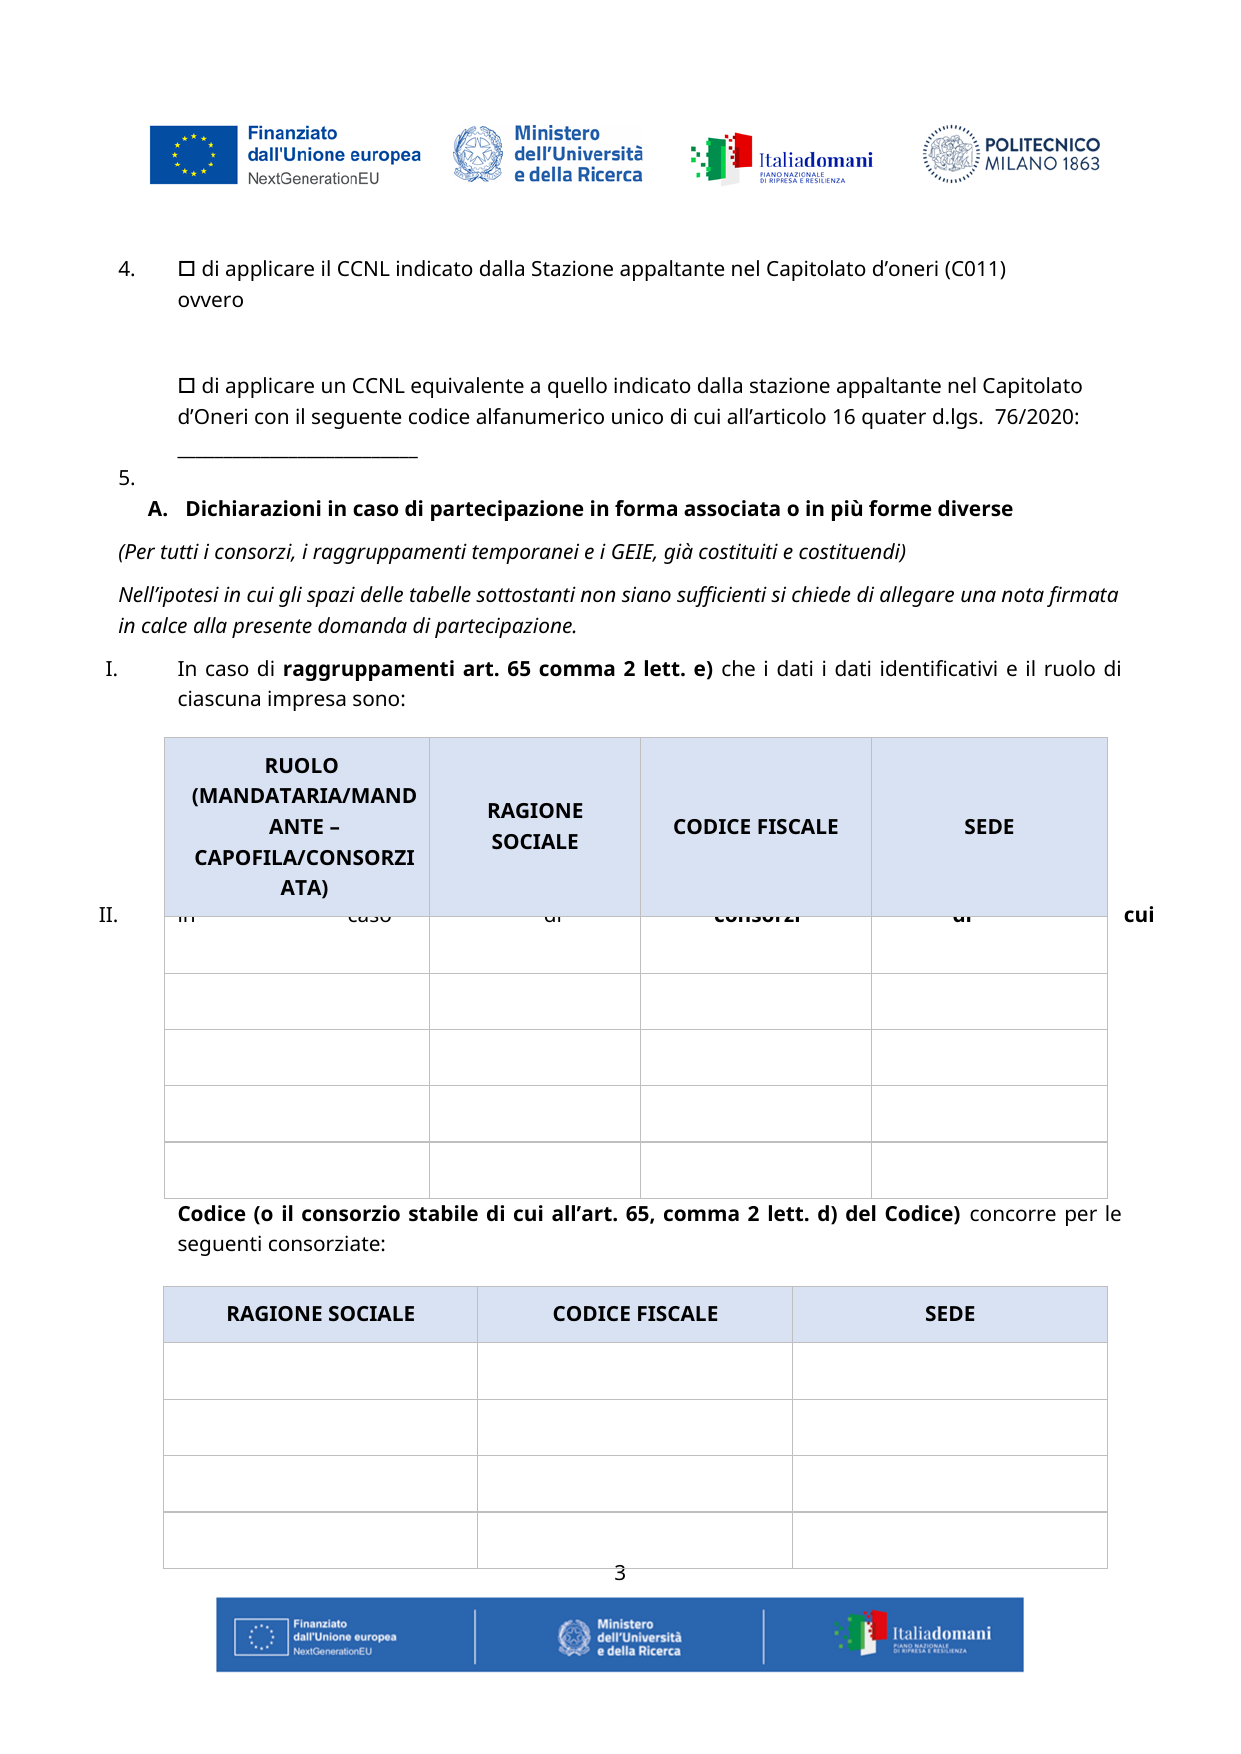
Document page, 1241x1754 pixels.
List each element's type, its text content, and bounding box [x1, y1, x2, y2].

table_cell [793, 1513, 1107, 1568]
table_cell [793, 1456, 1107, 1511]
table_cell [872, 974, 1107, 1029]
list di applicare un CCNL equivalente a quello indicato dalla stazione appaltante nel Capitolato d’Oneri con il seguente codice alfanumerico unico di cui all’articolo 16 quater d.lgs. 76/2020: __________________________ [177, 371, 1122, 461]
table_cell [430, 1143, 640, 1198]
list di applicare il CCNL indicato dalla Stazione appaltante nel Capitolato d’oneri (C011) [118, 254, 1122, 283]
table_cell [165, 1143, 429, 1198]
table_cell [164, 1400, 477, 1455]
table_cell [430, 1086, 640, 1141]
table_cell [872, 1030, 1107, 1085]
text (Per tutti i consorzi, i raggruppamenti temporanei e i GEIE, già costituiti e costituendi) [118, 537, 1122, 565]
table_cell [478, 1343, 792, 1399]
picture [161, 1586, 1079, 1681]
table_cell [872, 1143, 1107, 1198]
table_cell [793, 1343, 1107, 1399]
table_cell [641, 917, 871, 972]
table_cell [165, 917, 429, 972]
table_cell [641, 1030, 871, 1085]
table_cell [430, 917, 640, 972]
table_cell [872, 1086, 1107, 1141]
table_header RAGIONE SOCIALE [430, 738, 640, 916]
list ovvero [177, 285, 1122, 313]
text Nell’ipotesi in cui gli spazi delle tabelle sottostanti non siano sufficienti si chiede di allegare una nota firmata in calce alla presente domanda di partecipazione. [118, 580, 1122, 639]
table_cell [872, 917, 1107, 972]
table_cell [430, 1030, 640, 1085]
table_header SEDE [793, 1287, 1107, 1342]
table_header RAGIONE SOCIALE [164, 1287, 477, 1342]
table_cell [478, 1513, 792, 1568]
table_header RUOLO (MANDATARIA/MANDANTE – CAPOFILA/CONSORZIATA) [165, 738, 429, 916]
table_cell [641, 974, 871, 1029]
table_cell [430, 974, 640, 1029]
table_cell [478, 1400, 792, 1455]
table_cell [165, 974, 429, 1029]
list In caso di raggruppamenti art. 65 comma 2 lett. e) che i dati i dati identificativi e il ruolo di ciascuna impresa sono: [118, 654, 1122, 713]
table_header SEDE [872, 738, 1107, 916]
table_header CODICE FISCALE [478, 1287, 792, 1342]
table_cell [165, 1030, 429, 1085]
table_cell [164, 1513, 477, 1568]
table_cell [793, 1400, 1107, 1455]
list Dichiarazioni in caso di partecipazione in forma associata o in più forme diverse [148, 494, 1122, 522]
table_cell [641, 1086, 871, 1141]
table_cell [478, 1456, 792, 1511]
table_cell [165, 1086, 429, 1141]
table_header CODICE FISCALE [641, 738, 871, 916]
table_cell [164, 1456, 477, 1511]
table_cell [641, 1143, 871, 1198]
list in caso di consorzi di cui all’art. 65, comma 2 lett. b), c) e d), del Codice, che il consorzio di cooperative e imprese artigiane di cui all’art. 65, comma 2 lett. b) e c) del Codice (o il consorzio stabile di cui all’art. 65, comma 2 lett. d) del Codice) concorre per le seguenti consorziate: [118, 900, 1122, 1258]
table_cell [164, 1343, 477, 1399]
